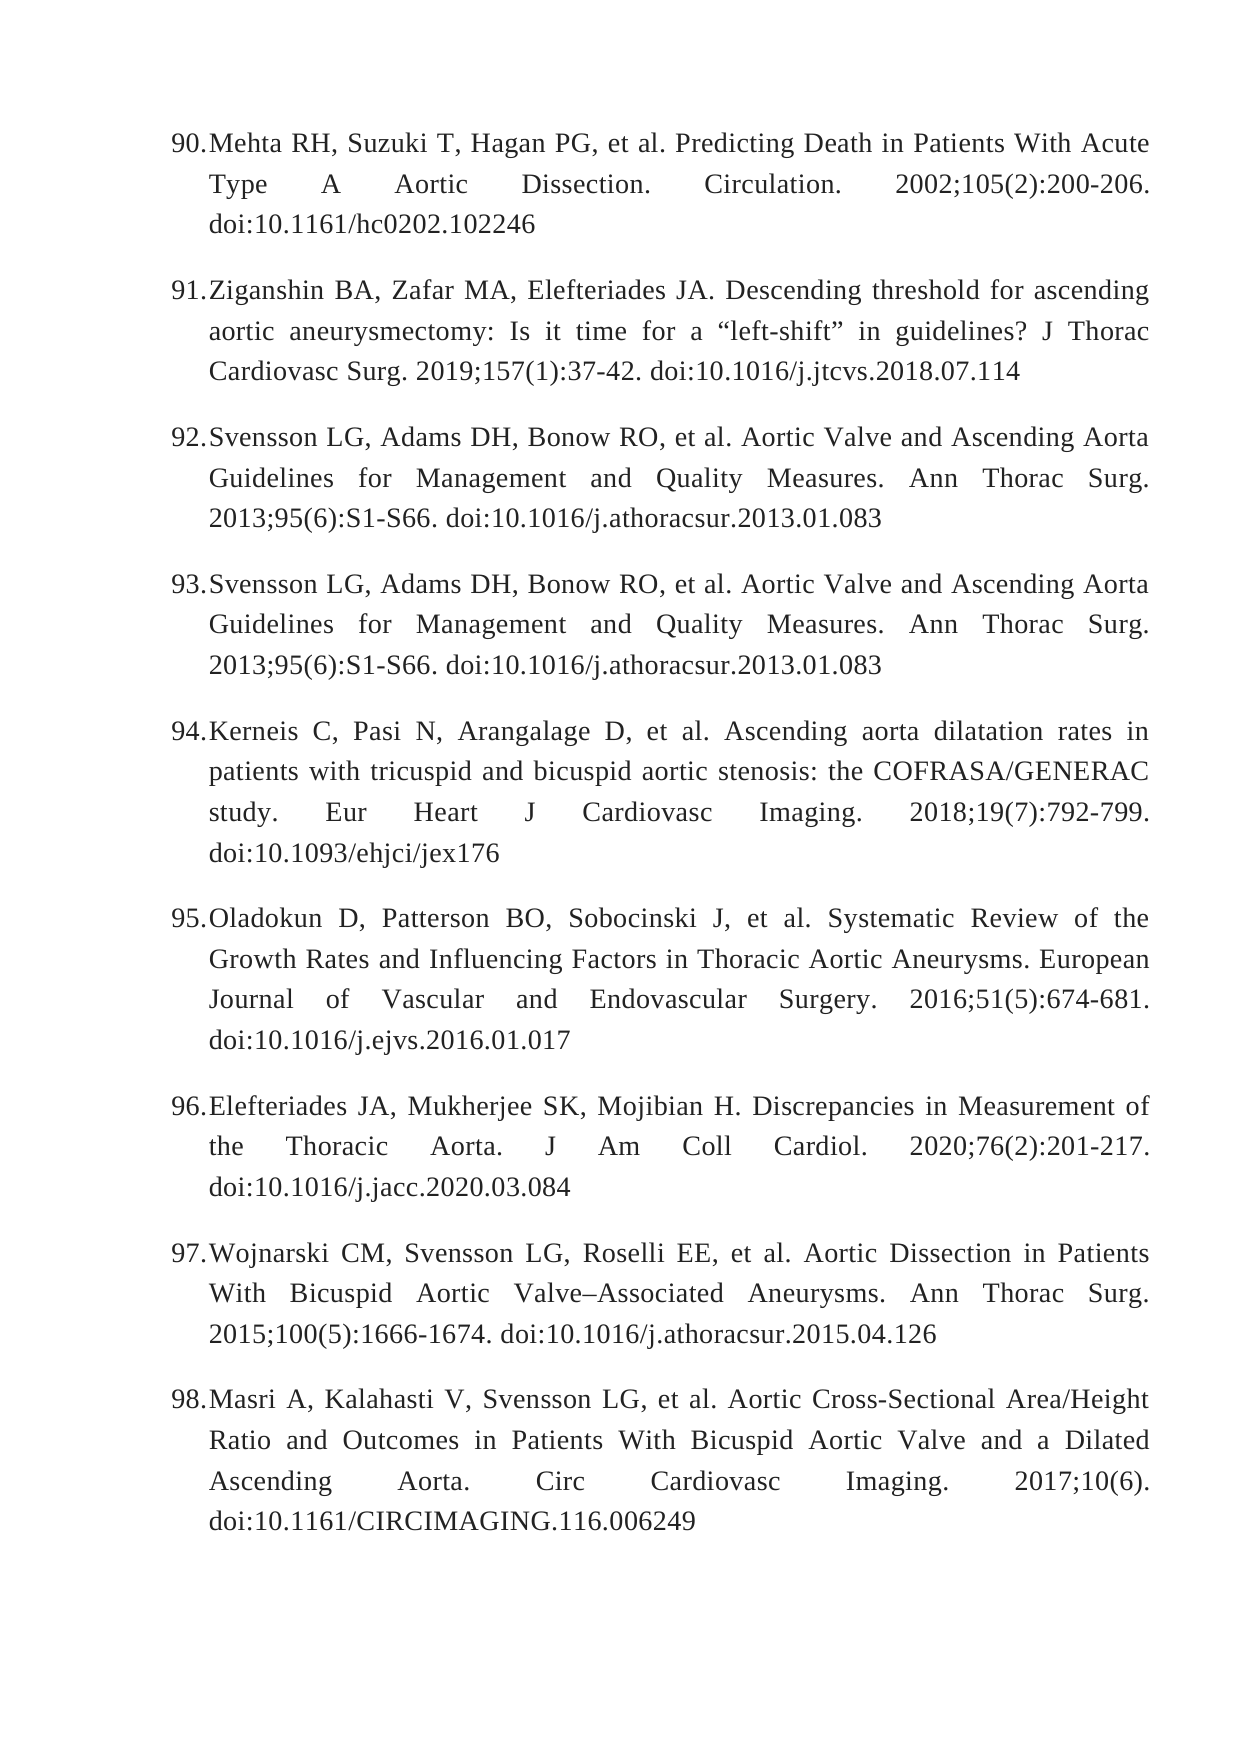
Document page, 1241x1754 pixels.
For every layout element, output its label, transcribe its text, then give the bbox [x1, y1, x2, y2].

list Masri A, Kalahasti V, Svensson LG, et al. Aortic Cross-Sectional Area/Height Ratio and Outcomes in Patients With Bicuspid Aortic Valve and a Dilated Ascending Aorta. Circ Cardiovasc Imaging. 2017;10(6). doi:10.1161/CIRCIMAGING.116.006249 [171, 1374, 1152, 1537]
list Kerneis C, Pasi N, Arangalage D, et al. Ascending aorta dilatation rates in patients with tricuspid and bicuspid aortic stenosis: the COFRASA/GENERAC study. Eur Heart J Cardiovasc Imaging. 2018;19(7):792-799. doi:10.1093/ehjci/jex176 [171, 706, 1152, 868]
list Svensson LG, Adams DH, Bonow RO, et al. Aortic Valve and Ascending Aorta Guidelines for Management and Quality Measures. Ann Thorac Surg. 2013;95(6):S1-S66. doi:10.1016/j.athoracsur.2013.01.083 [171, 559, 1152, 681]
list Ziganshin BA, Zafar MA, Elefteriades JA. Descending threshold for ascending aortic aneurysmectomy: Is it time for a “left-shift” in guidelines? J Thorac Cardiovasc Surg. 2019;157(1):37-42. doi:10.1016/j.jtcvs.2018.07.114 [171, 265, 1152, 387]
list Wojnarski CM, Svensson LG, Roselli EE, et al. Aortic Dissection in Patients With Bicuspid Aortic Valve–Associated Aneurysms. Ann Thorac Surg. 2015;100(5):1666-1674. doi:10.1016/j.athoracsur.2015.04.126 [171, 1227, 1152, 1349]
list Mehta RH, Suzuki T, Hagan PG, et al. Predicting Death in Patients With Acute Type A Aortic Dissection. Circulation. 2002;105(2):200-206. doi:10.1161/hc0202.102246 [171, 118, 1152, 240]
list Oladokun D, Patterson BO, Sobocinski J, et al. Systematic Review of the Growth Rates and Influencing Factors in Thoracic Aortic Aneurysms. European Journal of Vascular and Endovascular Surgery. 2016;51(5):674-681. doi:10.1016/j.ejvs.2016.01.017 [171, 893, 1152, 1056]
list Svensson LG, Adams DH, Bonow RO, et al. Aortic Valve and Ascending Aorta Guidelines for Management and Quality Measures. Ann Thorac Surg. 2013;95(6):S1-S66. doi:10.1016/j.athoracsur.2013.01.083 [171, 412, 1152, 534]
list Elefteriades JA, Mukherjee SK, Mojibian H. Discrepancies in Measurement of the Thoracic Aorta. J Am Coll Cardiol. 2020;76(2):201-217. doi:10.1016/j.jacc.2020.03.084 [171, 1081, 1152, 1202]
